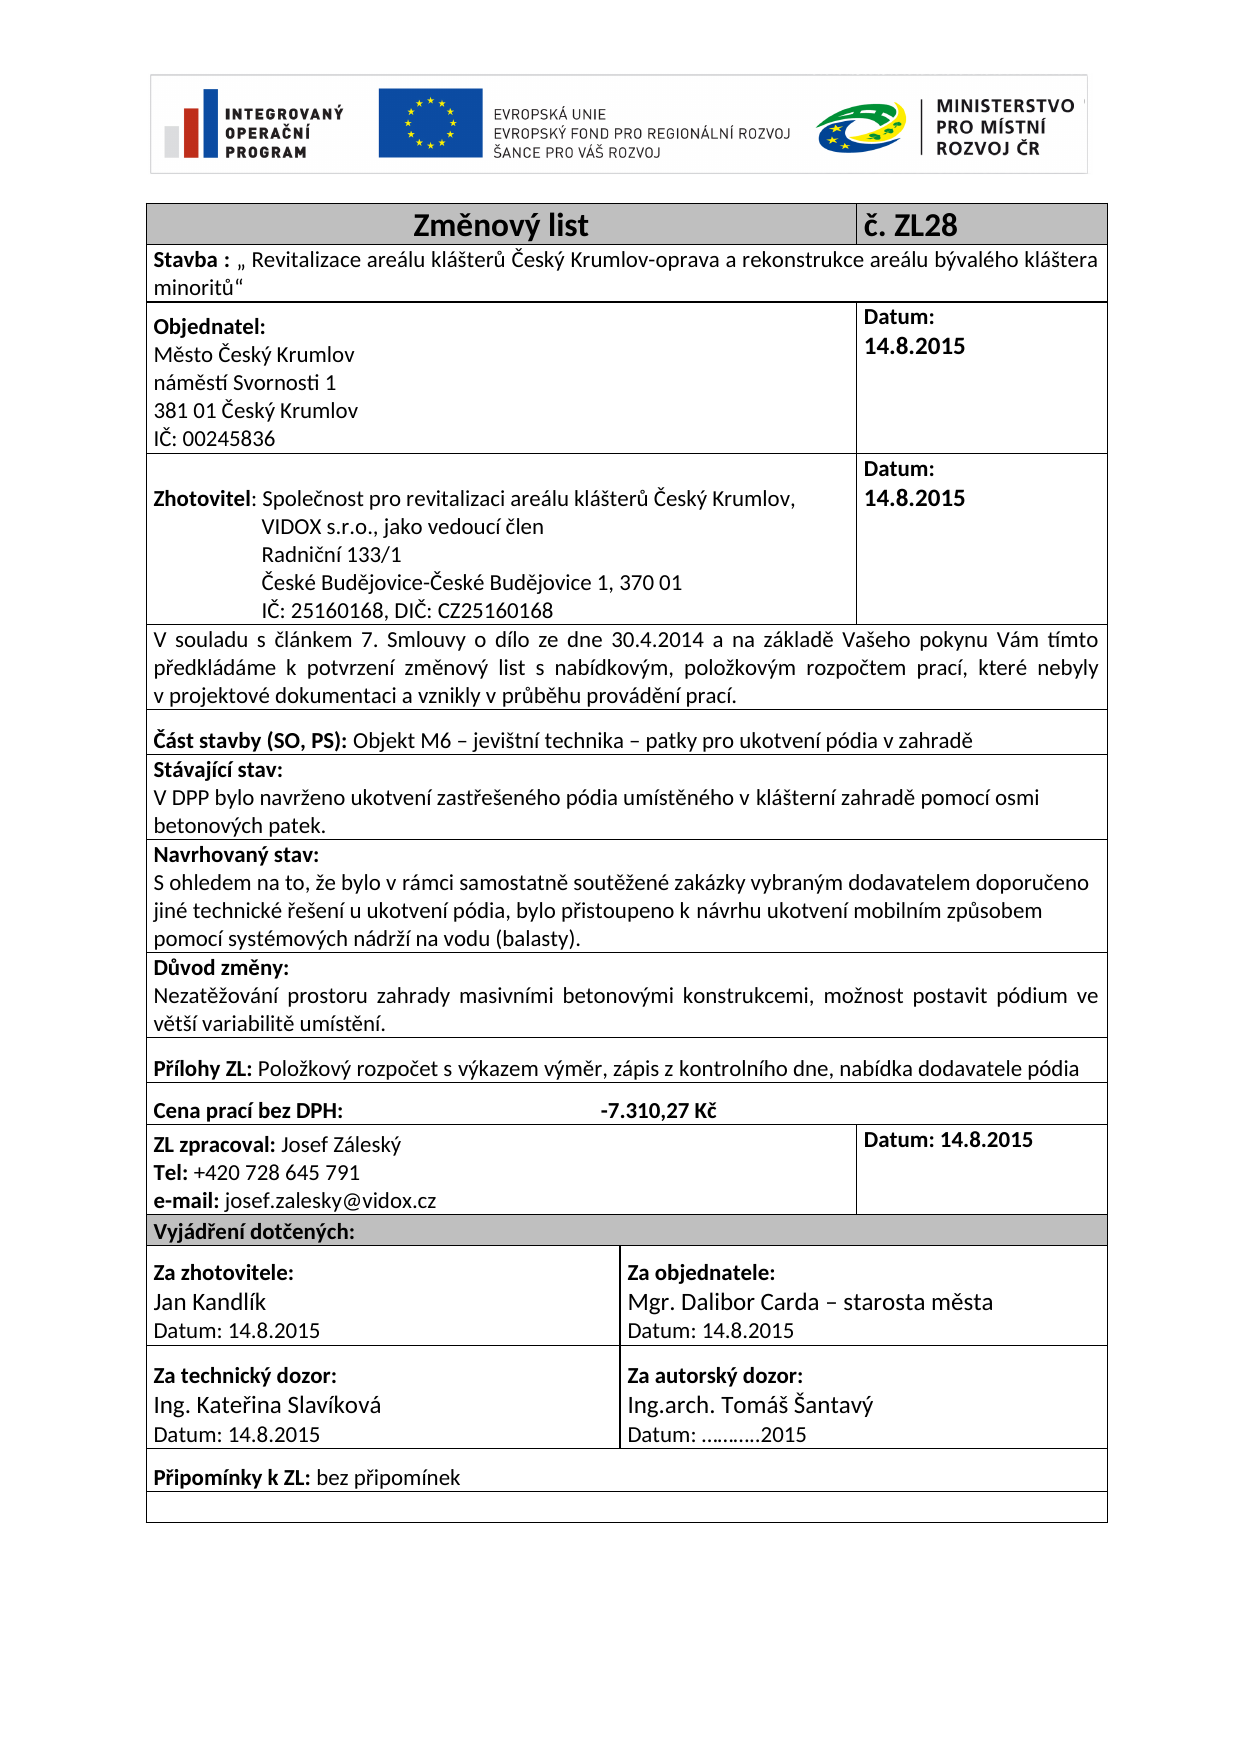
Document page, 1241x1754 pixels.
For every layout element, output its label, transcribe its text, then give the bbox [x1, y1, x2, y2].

table_cell Zhotovitel: Společnost pro revitalizaci areálu klášterů Český Krumlov, VIDOX s.r.o., jako vedoucí člen Radniční 133/1 České Budějovice-České Budějovice 1, 370 01 IČ: 25160168, DIČ: CZ25160168 [147, 454, 856, 624]
table_cell Stavba : „ Revitalizace areálu klášterů Český Krumlov-oprava a rekonstrukce areálu bývalého kláštera minoritů“ [147, 245, 1107, 301]
table_cell Část stavby (SO, PS): Objekt M6 – jevištní technika – patky pro ukotvení pódia v zahradě [147, 710, 1107, 754]
table_cell Datum: 14.8.2015 [857, 1125, 1107, 1214]
table_cell Za zhotovitele: Jan Kandlík Datum: 14.8.2015 [147, 1246, 619, 1344]
table_header č. ZL28 [857, 204, 1107, 244]
picture [147, 73, 1093, 175]
table_cell Cena prací bez DPH: -7.310,27 Kč [147, 1083, 1107, 1124]
table_header Změnový list [147, 204, 856, 244]
table_cell Za autorský dozor: Ing.arch. Tomáš Šantavý Datum: ………..2015 [621, 1346, 1107, 1448]
table_cell ZL zpracoval: Josef Záleský Tel: +420 728 645 791 e-mail: josef.zalesky@vidox.cz [147, 1125, 856, 1214]
table_cell Datum: 14.8.2015 [857, 303, 1107, 453]
table_cell Navrhovaný stav: S ohledem na to, že bylo v rámci samostatně soutěžené zakázky vybraným dodavatelem doporučeno jiné technické řešení u ukotvení pódia, bylo přistoupeno k návrhu ukotvení mobilním způsobem pomocí systémových nádrží na vodu (balasty). [147, 840, 1107, 952]
table_cell Přílohy ZL: Položkový rozpočet s výkazem výměr, zápis z kontrolního dne, nabídka dodavatele pódia [147, 1038, 1107, 1082]
table_cell Připomínky k ZL: bez připomínek [147, 1449, 1107, 1491]
table_cell Datum: 14.8.2015 [857, 454, 1107, 624]
table_cell Za technický dozor: Ing. Kateřina Slavíková Datum: 14.8.2015 [147, 1346, 619, 1448]
table_cell [147, 1492, 1107, 1522]
table_cell Vyjádření dotčených: [147, 1215, 1107, 1245]
table_cell Důvod změny: Nezatěžování prostoru zahrady masivními betonovými konstrukcemi, možnost postavit pódium ve větší variabilitě umístění. [147, 953, 1107, 1037]
table_cell Objednatel: Město Český Krumlov náměstí Svornosti 1 381 01 Český Krumlov IČ: 00245836 [147, 303, 856, 453]
table_cell Stávající stav: V DPP bylo navrženo ukotvení zastřešeného pódia umístěného v klášterní zahradě pomocí osmi betonových patek. [147, 755, 1107, 839]
table_cell Za objednatele: Mgr. Dalibor Carda – starosta města Datum: 14.8.2015 [621, 1246, 1107, 1344]
table_cell V souladu s článkem 7. Smlouvy o dílo ze dne 30.4.2014 a na základě Vašeho pokynu Vám tímto předkládáme k potvrzení změnový list s nabídkovým, položkovým rozpočtem prací, které nebyly v projektové dokumentaci a vznikly v průběhu provádění prací. [147, 625, 1107, 709]
